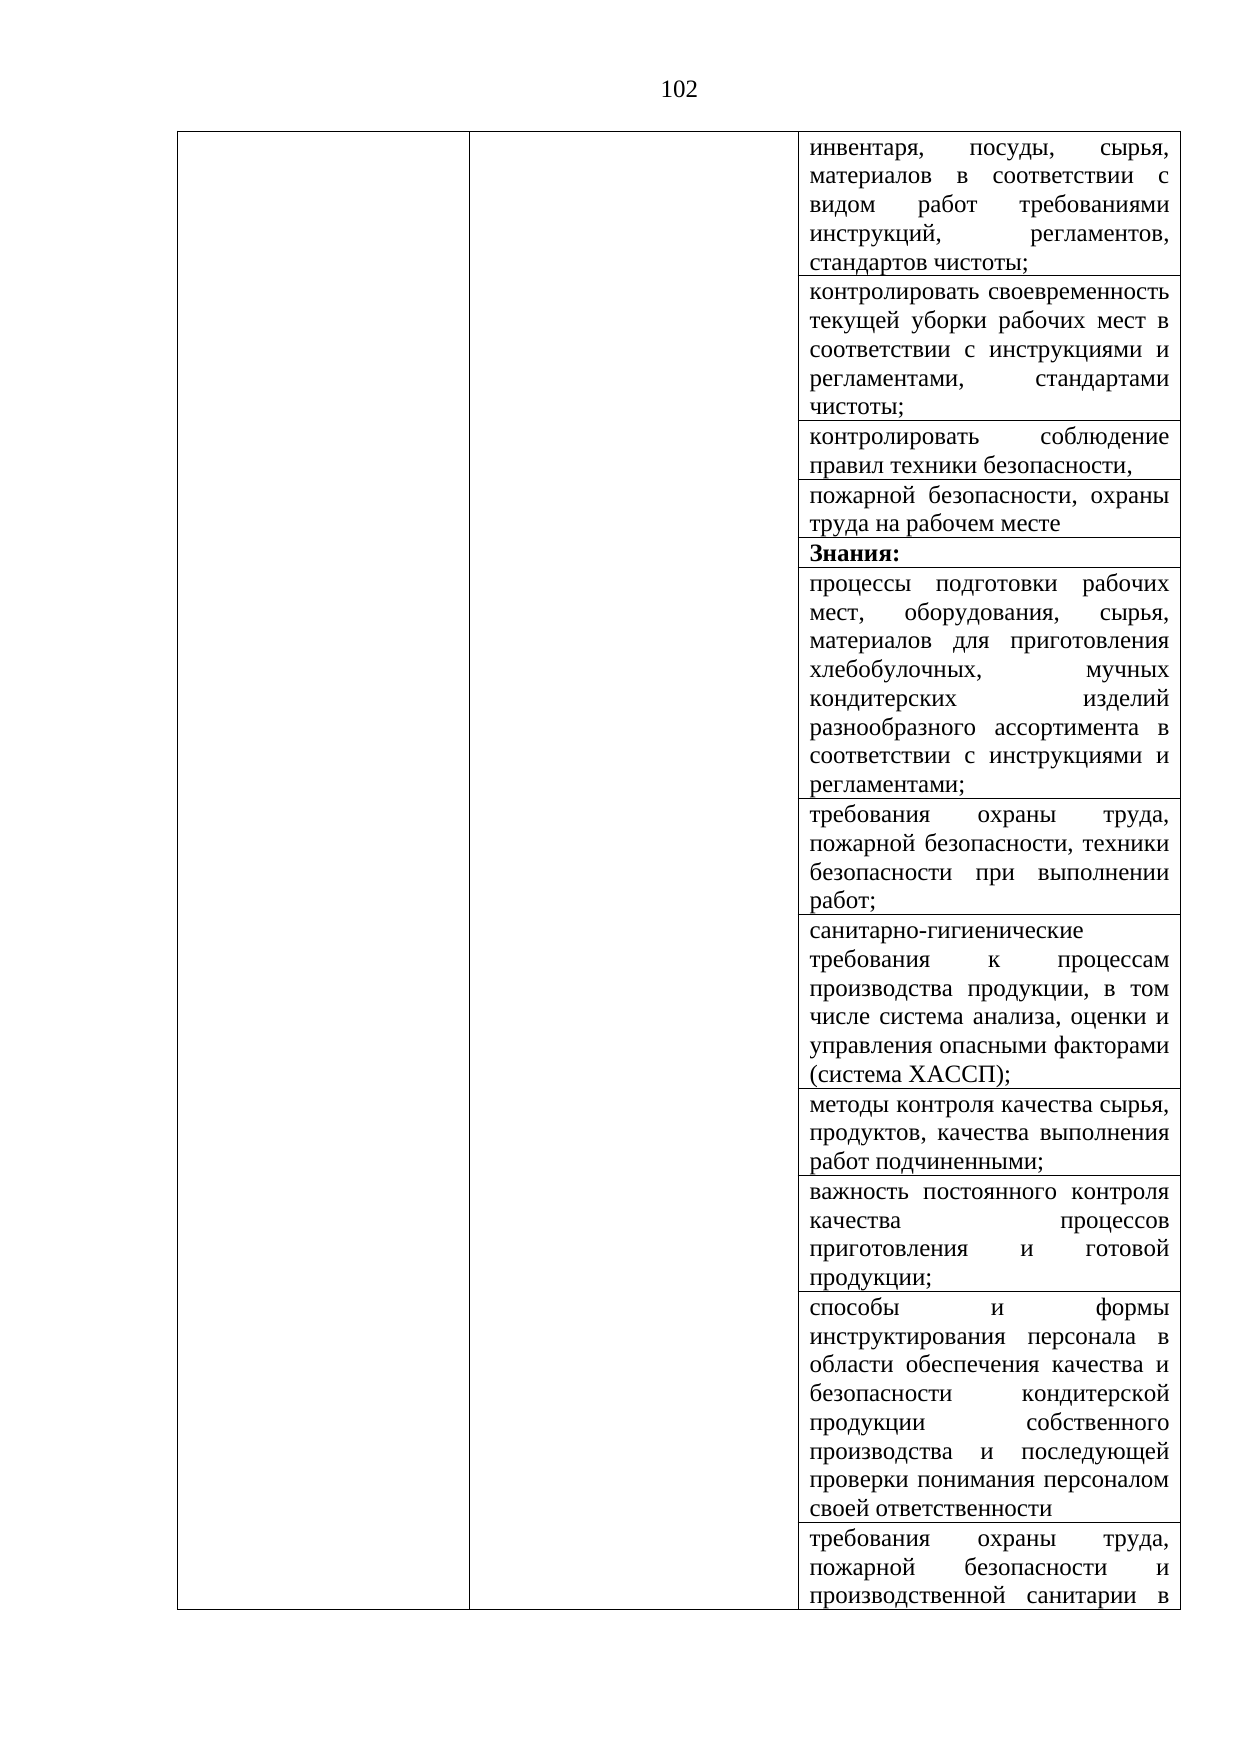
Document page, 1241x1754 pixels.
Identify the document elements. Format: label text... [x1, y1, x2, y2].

table_cell методы контроля качества сырья, продуктов, качества выполнения работ подчиненными; [799, 1089, 1180, 1175]
table_cell способы и формы инструктирования персонала в области обеспечения качества и безопасности кондитерской продукции собственного производства и последующей проверки понимания персоналом своей ответственности [799, 1292, 1180, 1522]
table_cell контролировать своевременность текущей уборки рабочих мест в соответствии с инструкциями и регламентами, стандартами чистоты; [799, 276, 1180, 420]
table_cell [799, 132, 1180, 275]
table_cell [799, 1523, 1180, 1609]
table_cell требования охраны труда, пожарной безопасности, техники безопасности при выполнении работ; [799, 799, 1180, 914]
table_cell процессы подготовки рабочих мест, оборудования, сырья, материалов для приготовления хлебобулочных, мучных кондитерских изделий разнообразного ассортимента в соответствии с инструкциями и регламентами; [799, 568, 1180, 798]
table_cell Знания: [799, 538, 1180, 567]
table_cell санитарно-гигиенические требования к процессам производства продукции, в том числе система анализа, оценки и управления опасными факторами (система ХАССП); [799, 915, 1180, 1088]
table_cell контролировать соблюдение правил техники безопасности, [799, 421, 1180, 479]
table_cell важность постоянного контроля качества процессов приготовления и готовой продукции; [799, 1176, 1180, 1291]
table_cell пожарной безопасности, охраны труда на рабочем месте [799, 480, 1180, 537]
